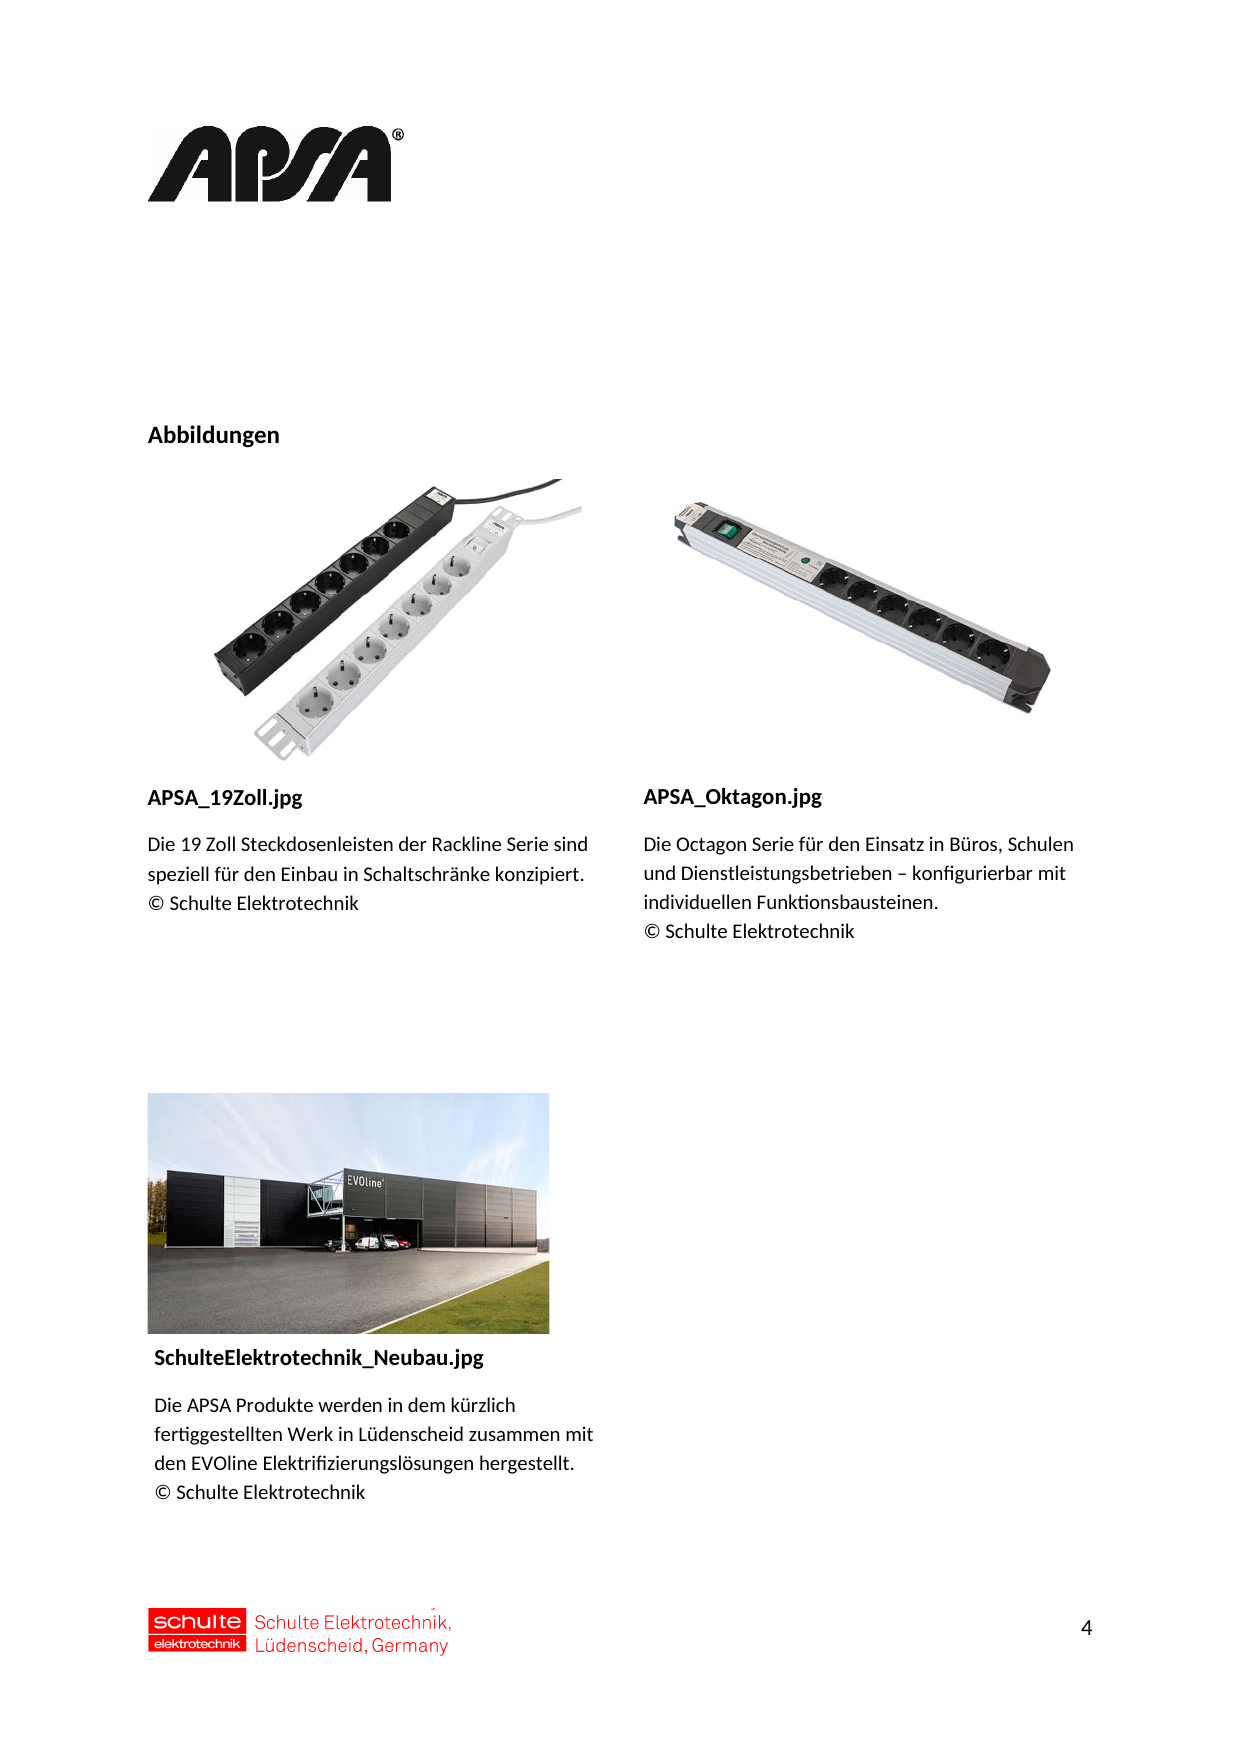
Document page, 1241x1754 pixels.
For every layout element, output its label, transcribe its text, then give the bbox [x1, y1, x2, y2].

picture [147, 1608, 451, 1656]
picture [147, 479, 582, 769]
picture [147, 126, 404, 202]
text Abbildungen [148, 419, 1093, 449]
picture [147, 1093, 550, 1334]
picture [619, 474, 1071, 769]
